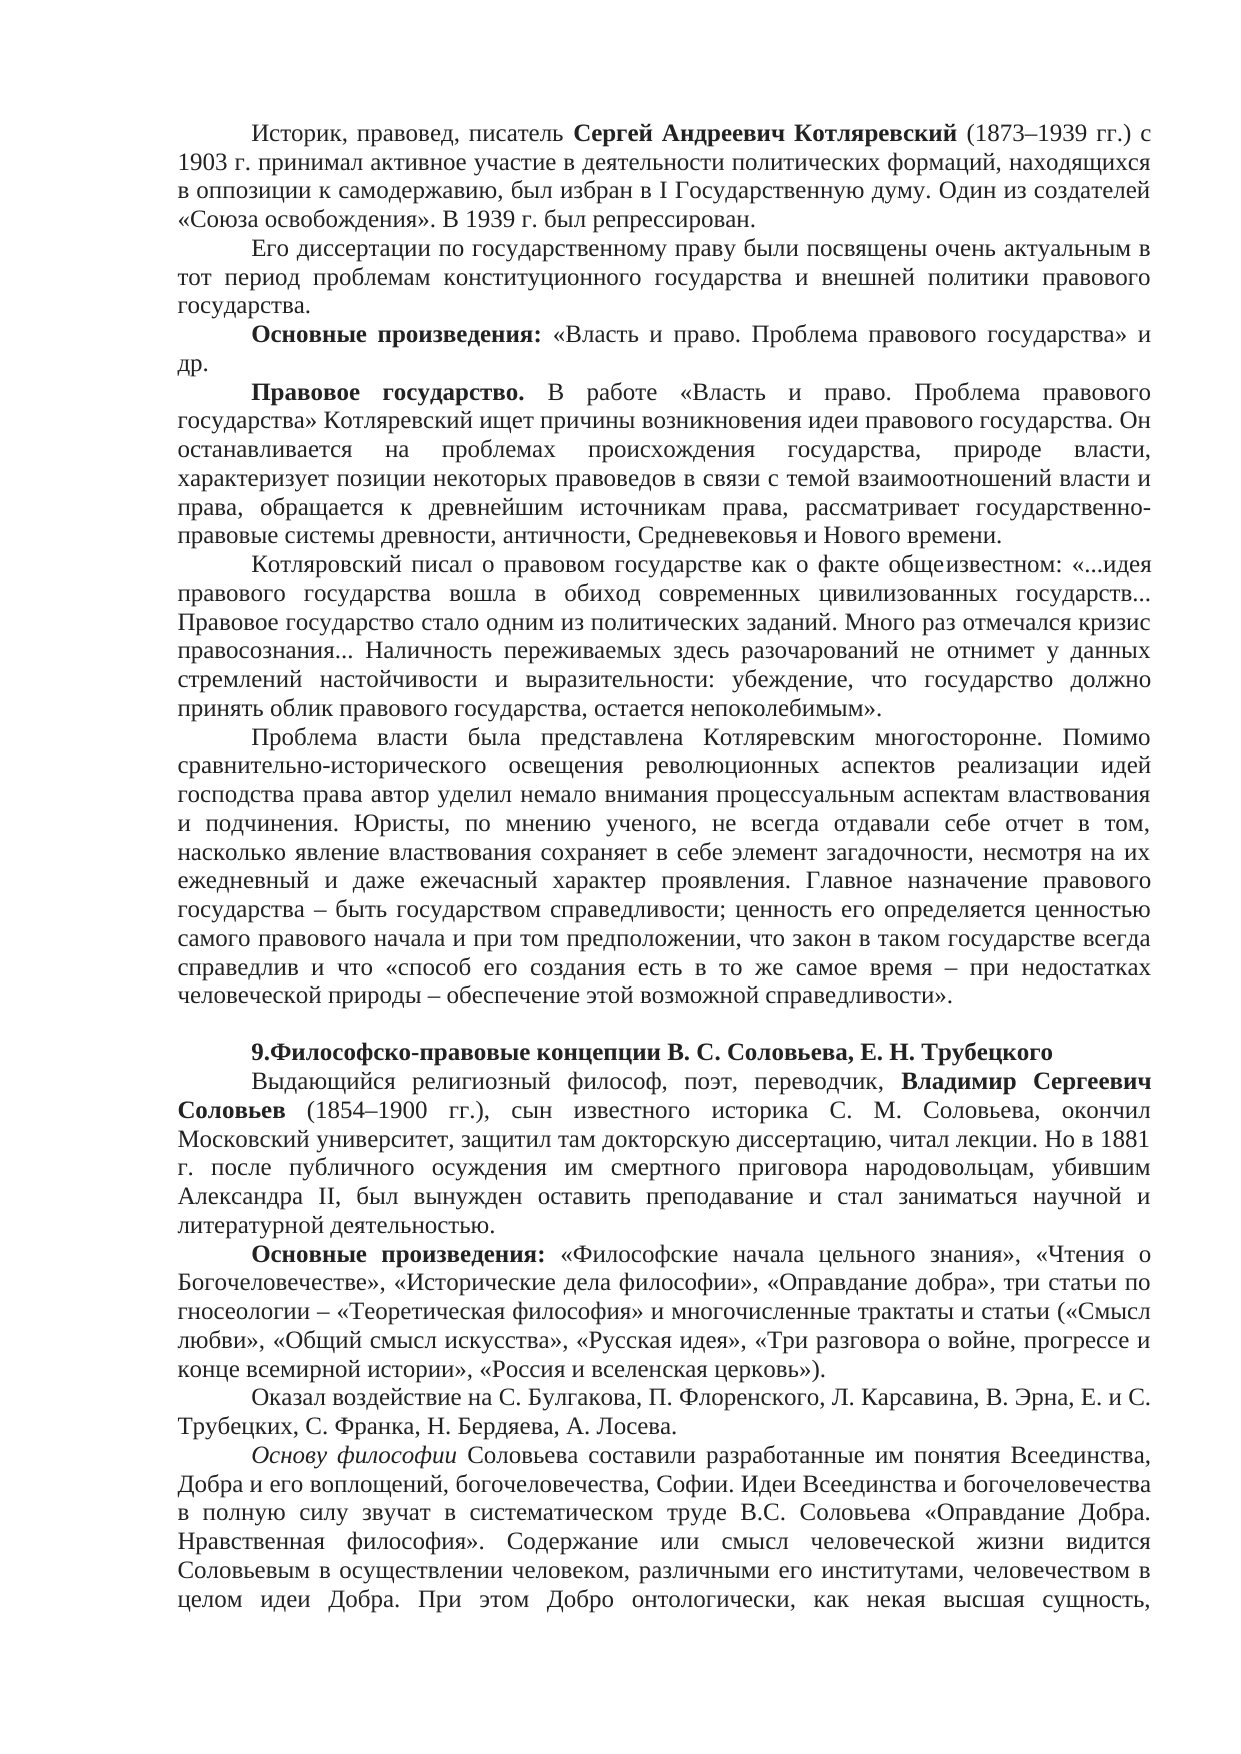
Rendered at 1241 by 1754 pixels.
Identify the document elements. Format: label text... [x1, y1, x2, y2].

text Котляровский писал о правовом государстве как о факте общеизвестном: «...идея правового государства вошла в обиход современных цивилизованных государств... Правовое государство стало одним из политических заданий. Много раз отмечался кризис правосознания... Наличность переживаемых здесь разочарований не отнимет у данных стремлений настойчивости и выразительности: убеждение, что государство должно принять облик правового государства, остается непоколебимым». [177, 549, 1152, 722]
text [177, 1440, 1152, 1612]
text Проблема власти была представлена Котляревским многосторонне. Помимо сравнительно-исторического освещения революционных аспектов реализации идей господства права автор уделил немало внимания процессуальным аспектам властвования и подчинения. Юристы, по мнению ученого, не всегда отдавали себе отчет в том, насколько явление властвования сохраняет в себе элемент загадочности, несмотря на их ежедневный и даже ежечасный характер проявления. Главное назначение правового государства – быть государством справедливости; ценность его определяется ценностью самого правового начала и при том предположении, что закон в таком государстве всегда справедлив и что «способ его создания есть в то же самое время – при недостатках человеческой природы – обеспечение этой возможной справедливости». [177, 722, 1152, 1009]
text Правовое государство. В работе «Власть и право. Проблема правового государства» Котляревский ищет причины возникновения идеи правового государства. Он останавливается на проблемах происхождения государства, природе власти, характеризует позиции некоторых правоведов в связи с темой взаимоотношений власти и права, обращается к древнейшим источникам права, рассматривает государственно-правовые системы древности, античности, Средневековья и Нового времени. [177, 377, 1152, 549]
text Основные произведения: «Философские начала цельного знания», «Чтения о Богочеловечестве», «Исторические дела философии», «Оправдание добра», три статьи по гносеологии – «Теоретическая философия» и многочисленные трактаты и статьи («Смысл любви», «Общий смысл искусства», «Русская идея», «Три разговора о войне, прогрессе и конце всемирной истории», «Россия и вселенская церковь»). [177, 1239, 1152, 1382]
text Основные произведения: «Власть и право. Проблема правового государства» и др. [177, 319, 1152, 377]
text Его диссертации по государственному праву были посвящены очень актуальным в тот период проблемам конституционного государства и внешней политики правового государства. [177, 233, 1152, 319]
text 9.Философско-правовые концепции В. С. Соловьева, Е. Н. Трубецкого [177, 1037, 1152, 1066]
text Оказал воздействие на C. Булгакова, П. Флоренского, Л. Карсавина, В. Эрна, Е. и С. Трубецких, С. Франка, Н. Бердяева, А. Лосева. [177, 1382, 1152, 1440]
text Историк, правовед, писатель Сергей Андреевич Котляревский (1873–1939 гг.) с 1903 г. принимал активное участие в деятельности политических формаций, находящихся в оппозиции к самодержавию, был избран в I Государственную думу. Один из создателей «Союза освобождения». В 1939 г. был репрессирован. [177, 118, 1152, 233]
text Выдающийся религиозный философ, поэт, переводчик, Владимир Сергеевич Соловьев (1854–1900 гг.), сын известного историка С. М. Соловьева, окончил Московский университет, защитил там докторскую диссертацию, читал лекции. Но в 1881 г. после публичного осуждения им смертного приговора народовольцам, убившим Александра II, был вынужден оставить преподавание и стал заниматься научной и литературной деятельностью. [177, 1066, 1152, 1239]
